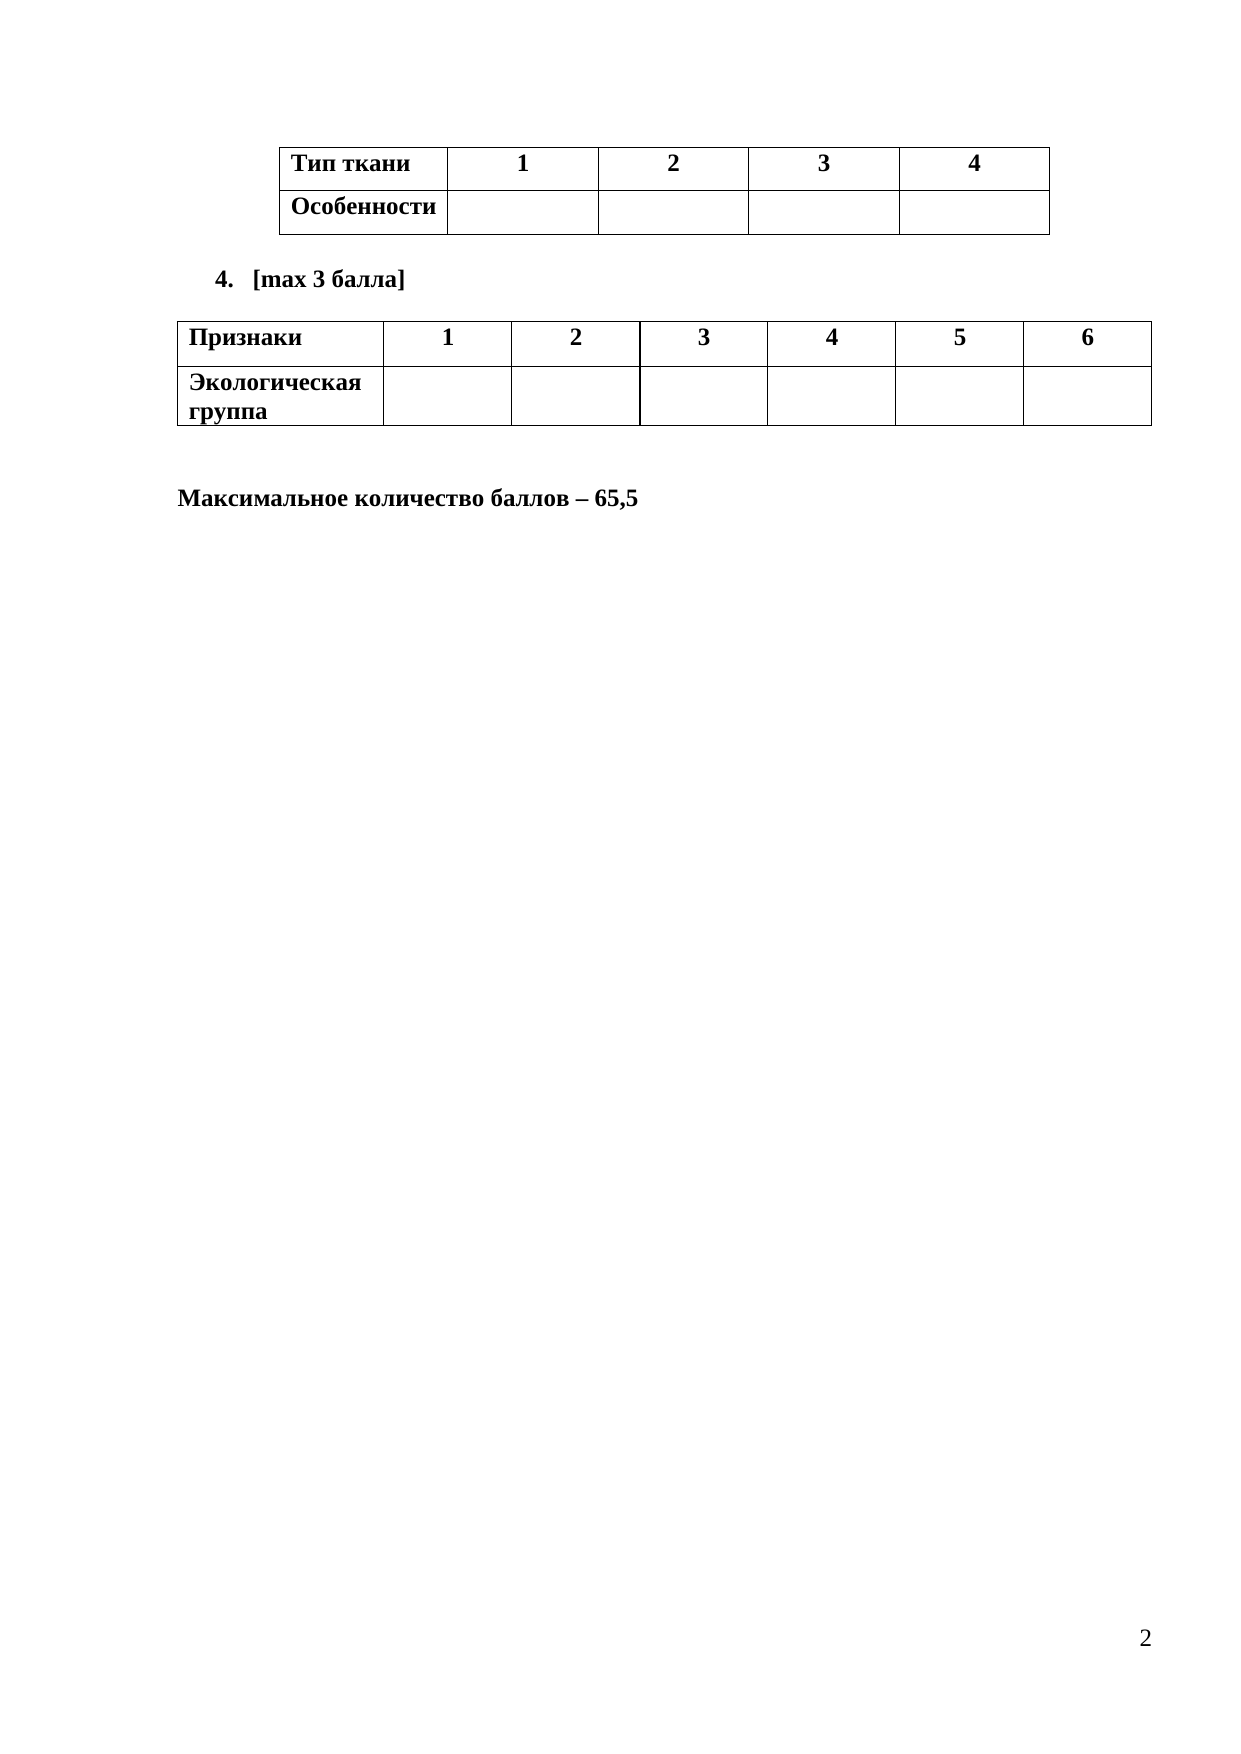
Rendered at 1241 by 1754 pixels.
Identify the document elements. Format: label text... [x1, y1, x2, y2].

table_header 6 [1024, 322, 1151, 366]
table_cell [448, 191, 598, 234]
table_header 4 [900, 148, 1049, 190]
table_cell [768, 367, 895, 425]
table_cell [384, 367, 511, 425]
table_cell Экологическая группа [178, 367, 383, 425]
table_header 2 [512, 322, 639, 366]
table_header 2 [599, 148, 748, 190]
table_cell [1024, 367, 1151, 425]
table_header 5 [896, 322, 1023, 366]
table_header Тип ткани [280, 148, 447, 190]
table_header 3 [749, 148, 899, 190]
table_header 3 [641, 322, 767, 366]
table_header Признаки [178, 322, 383, 366]
table_header 1 [448, 148, 598, 190]
list [max 3 балла] [215, 264, 1152, 292]
table_header 4 [768, 322, 895, 366]
table_cell [599, 191, 748, 234]
table_cell [896, 367, 1023, 425]
table_cell [900, 191, 1049, 234]
table_header 1 [384, 322, 511, 366]
table_cell [512, 367, 639, 425]
text Максимальное количество баллов – 65,5 [177, 483, 1152, 512]
table_cell Особенности [280, 191, 447, 234]
table_cell [749, 191, 899, 234]
table_cell [641, 367, 767, 425]
